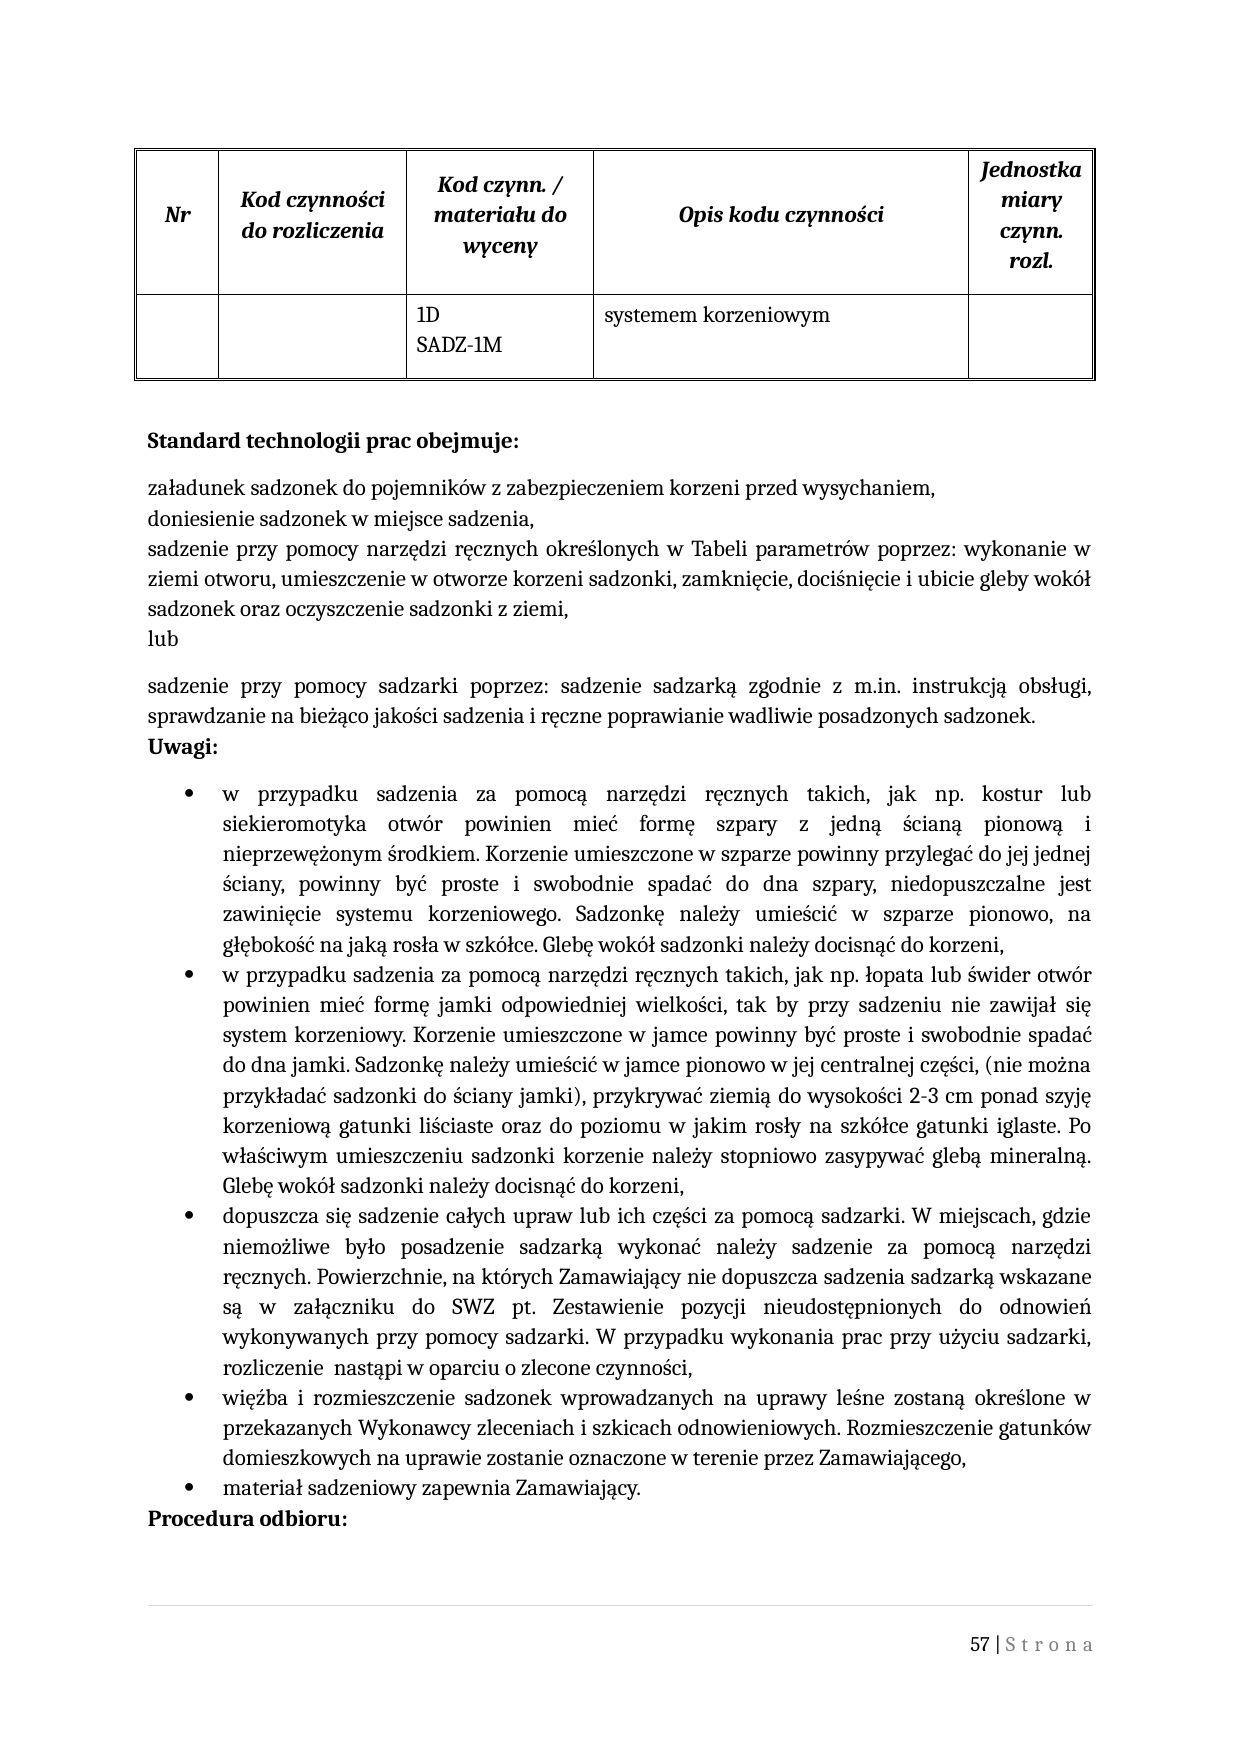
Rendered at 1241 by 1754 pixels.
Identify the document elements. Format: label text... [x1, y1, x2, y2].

text Procedura odbioru: [148, 1505, 1093, 1532]
list dopuszcza się sadzenie całych upraw lub ich części za pomocą sadzarki. W miejscach, gdzie niemożliwe było posadzenie sadzarką wykonać należy sadzenie za pomocą narzędzi ręcznych. Powierzchnie, na których Zamawiający nie dopuszcza sadzenia sadzarką wskazane są w załączniku do SWZ pt. Zestawienie pozycji nieudostępnionych do odnowień wykonywanych przy pomocy sadzarki. W przypadku wykonania prac przy użyciu sadzarki, rozliczenie nastąpi w oparciu o zlecone czynności, [185, 1203, 1093, 1381]
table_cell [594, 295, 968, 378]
list materiał sadzeniowy zapewnia Zamawiający. [185, 1475, 1093, 1501]
text doniesienie sadzonek w miejsce sadzenia, [148, 505, 1093, 532]
list więźba i rozmieszczenie sadzonek wprowadzanych na uprawy leśne zostaną określone w przekazanych Wykonawcy zleceniach i szkicach odnowieniowych. Rozmieszczenie gatunków domieszkowych na uprawie zostanie oznaczone w terenie przez Zamawiającego, [185, 1384, 1093, 1471]
text Standard technologii prac obejmuje: [148, 428, 1093, 454]
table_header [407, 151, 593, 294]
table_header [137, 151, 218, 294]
text sadzenie przy pomocy narzędzi ręcznych określonych w Tabeli parametrów poprzez: wykonanie w ziemi otworu, umieszczenie w otworze korzeni sadzonki, zamknięcie, dociśnięcie i ubicie gleby wokół sadzonek oraz oczyszczenie sadzonki z ziemi, [148, 536, 1093, 622]
list w przypadku sadzenia za pomocą narzędzi ręcznych takich, jak np. łopata lub świder otwór powinien mieć formę jamki odpowiedniej wielkości, tak by przy sadzeniu nie zawijał się system korzeniowy. Korzenie umieszczone w jamce powinny być proste i swobodnie spadać do dna jamki. Sadzonkę należy umieścić w jamce pionowo w jej centralnej części, (nie można przykładać sadzonki do ściany jamki), przykrywać ziemią do wysokości 2-3 cm ponad szyję korzeniową gatunki liściaste oraz do poziomu w jakim rosły na szkółce gatunki iglaste. Po właściwym umieszczeniu sadzonki korzenie należy stopniowo zasypywać glebą mineralną. Glebę wokół sadzonki należy docisnąć do korzeni, [185, 962, 1093, 1199]
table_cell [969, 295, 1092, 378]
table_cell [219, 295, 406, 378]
text załadunek sadzonek do pojemników z zabezpieczeniem korzeni przed wysychaniem, [148, 475, 1093, 501]
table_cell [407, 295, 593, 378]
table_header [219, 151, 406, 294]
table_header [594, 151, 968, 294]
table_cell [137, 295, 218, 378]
text Uwagi: [148, 733, 1093, 760]
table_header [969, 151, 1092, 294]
text lub [148, 626, 1093, 652]
text sadzenie przy pomocy sadzarki poprzez: sadzenie sadzarką zgodnie z m.in. instrukcją obsługi, sprawdzanie na bieżąco jakości sadzenia i ręczne poprawianie wadliwie posadzonych sadzonek. [148, 673, 1093, 729]
list w przypadku sadzenia za pomocą narzędzi ręcznych takich, jak np. kostur lub siekieromotyka otwór powinien mieć formę szpary z jedną ścianą pionową i nieprzewężonym środkiem. Korzenie umieszczone w szparze powinny przylegać do jej jednej ściany, powinny być proste i swobodnie spadać do dna szpary, niedopuszczalne jest zawinięcie systemu korzeniowego. Sadzonkę należy umieścić w szparze pionowo, na głębokość na jaką rosła w szkółce. Glebę wokół sadzonki należy docisnąć do korzeni, [185, 780, 1093, 958]
